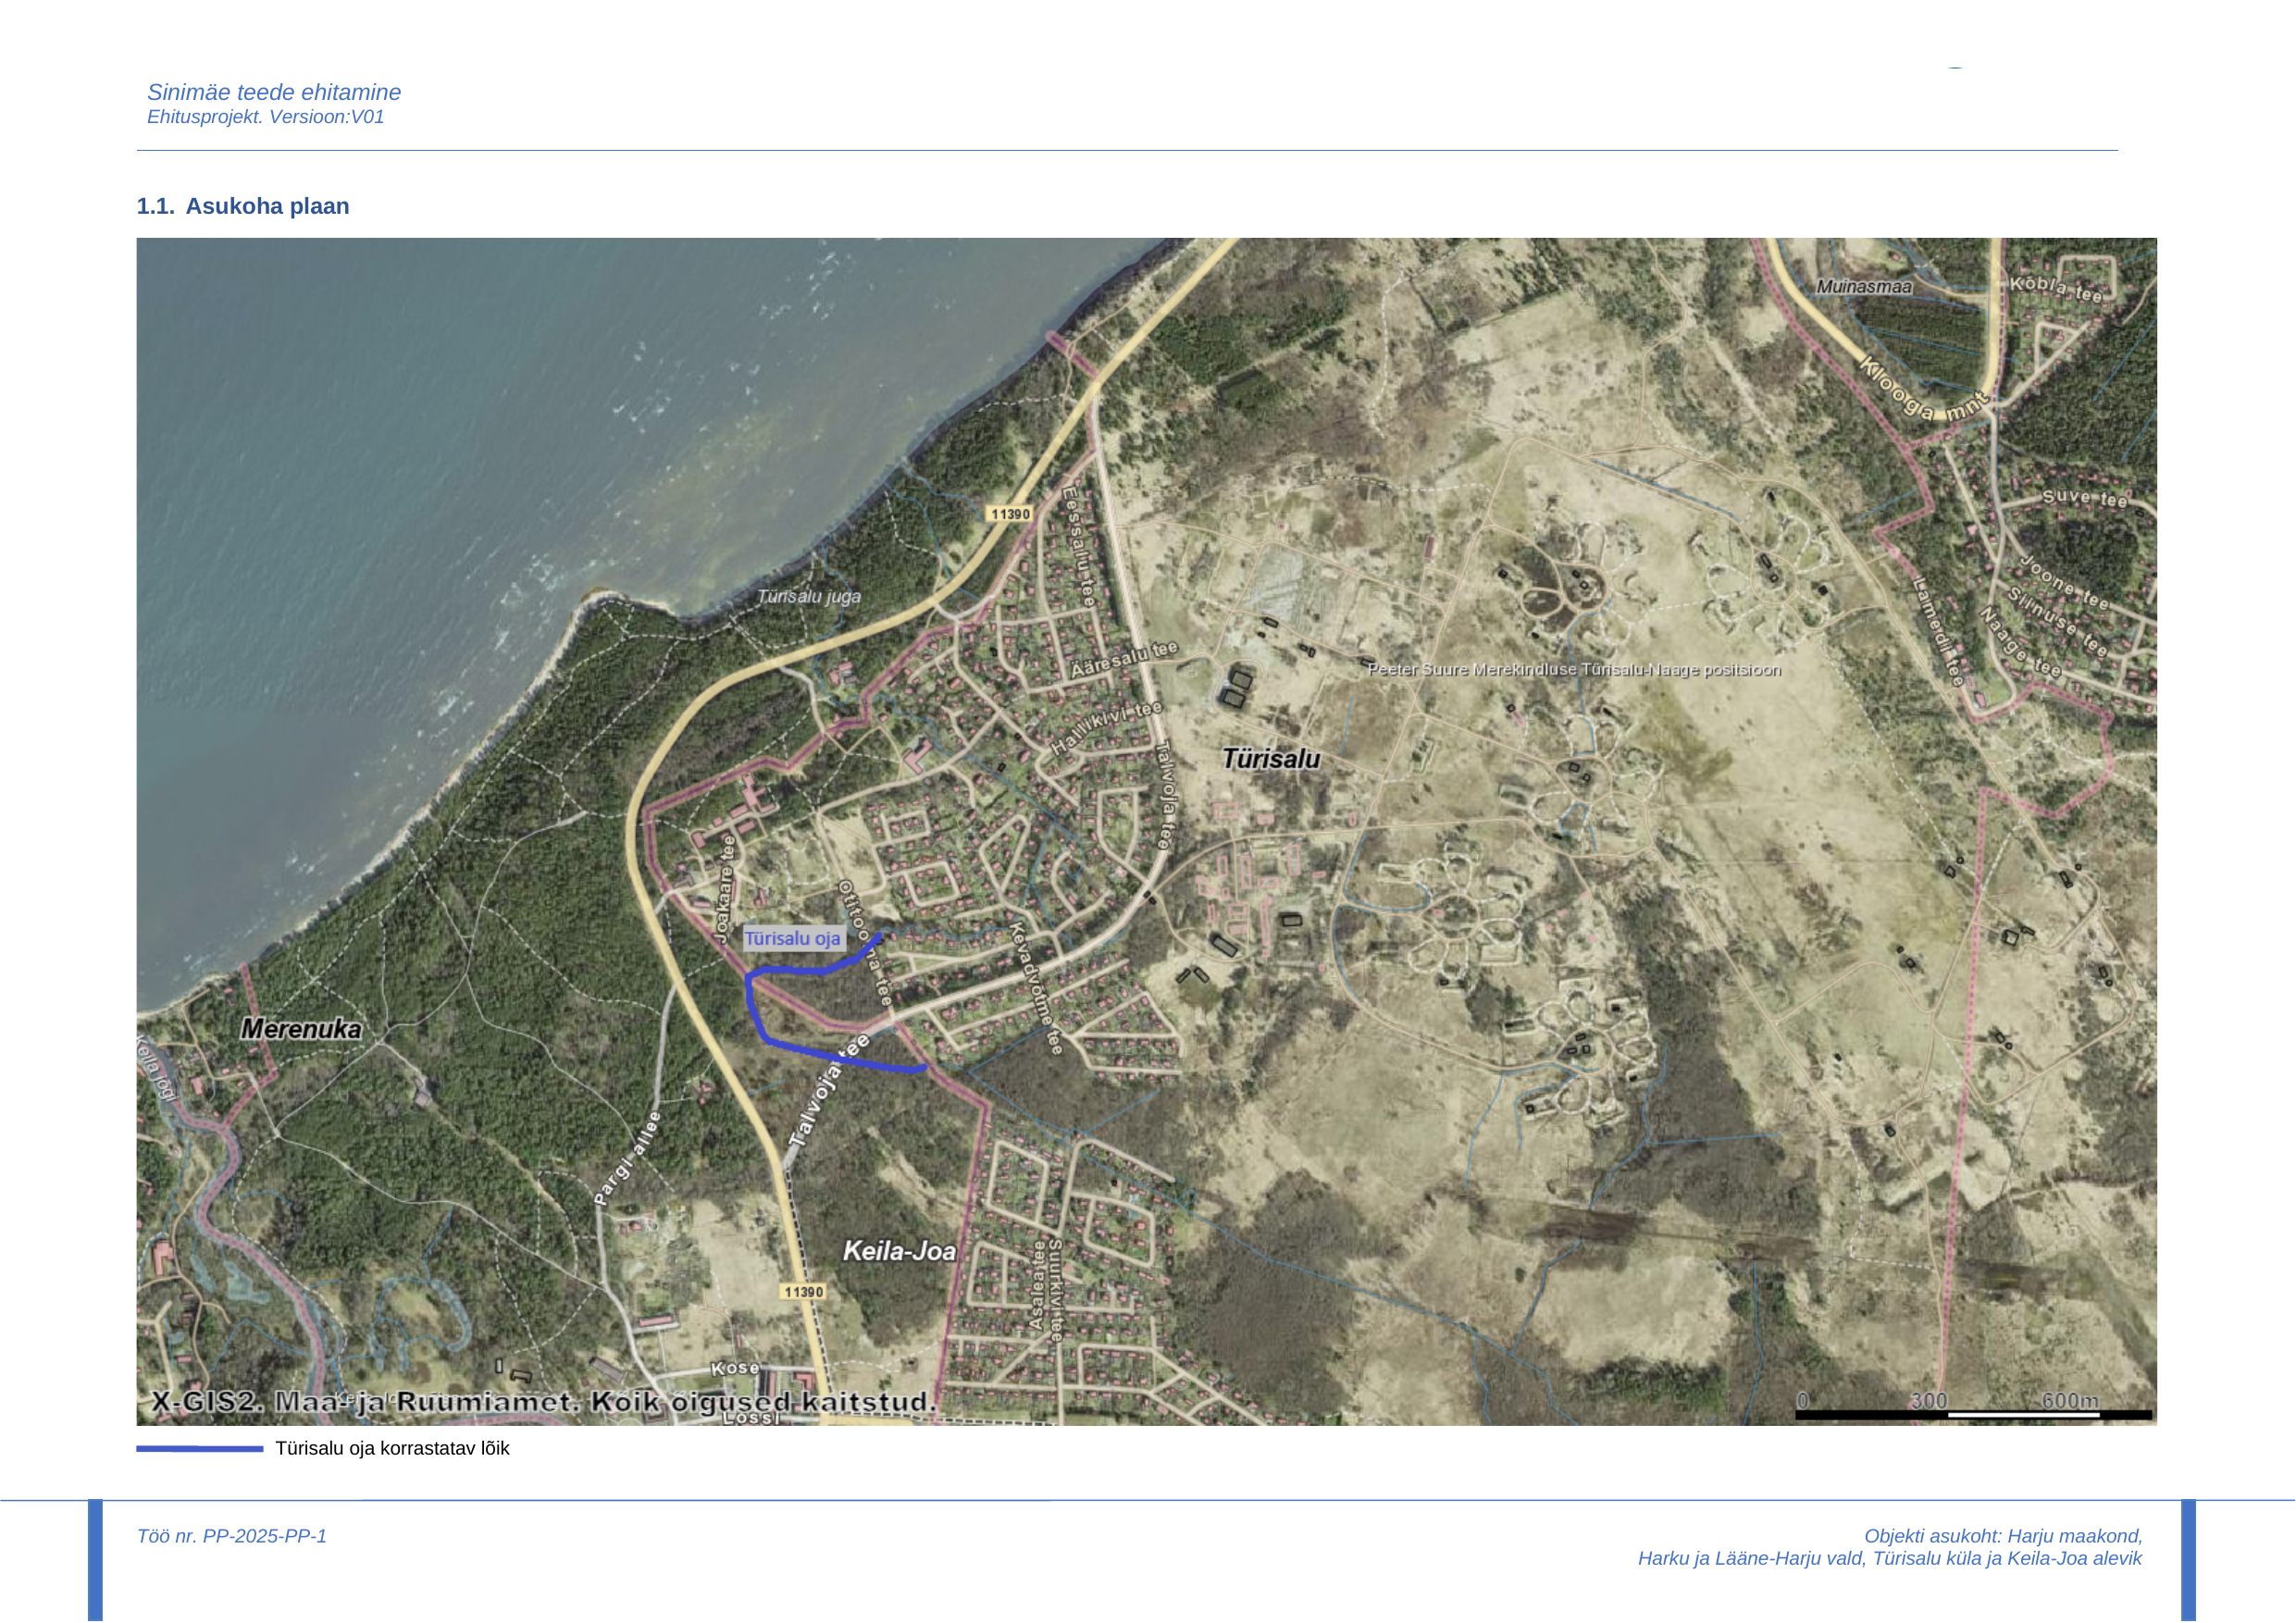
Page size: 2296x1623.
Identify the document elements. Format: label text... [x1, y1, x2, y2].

picture [136, 238, 2158, 1426]
text Türisalu oja korrastatav lõik [137, 1437, 2159, 1459]
subtitle Asukoha plaan [137, 192, 2159, 218]
